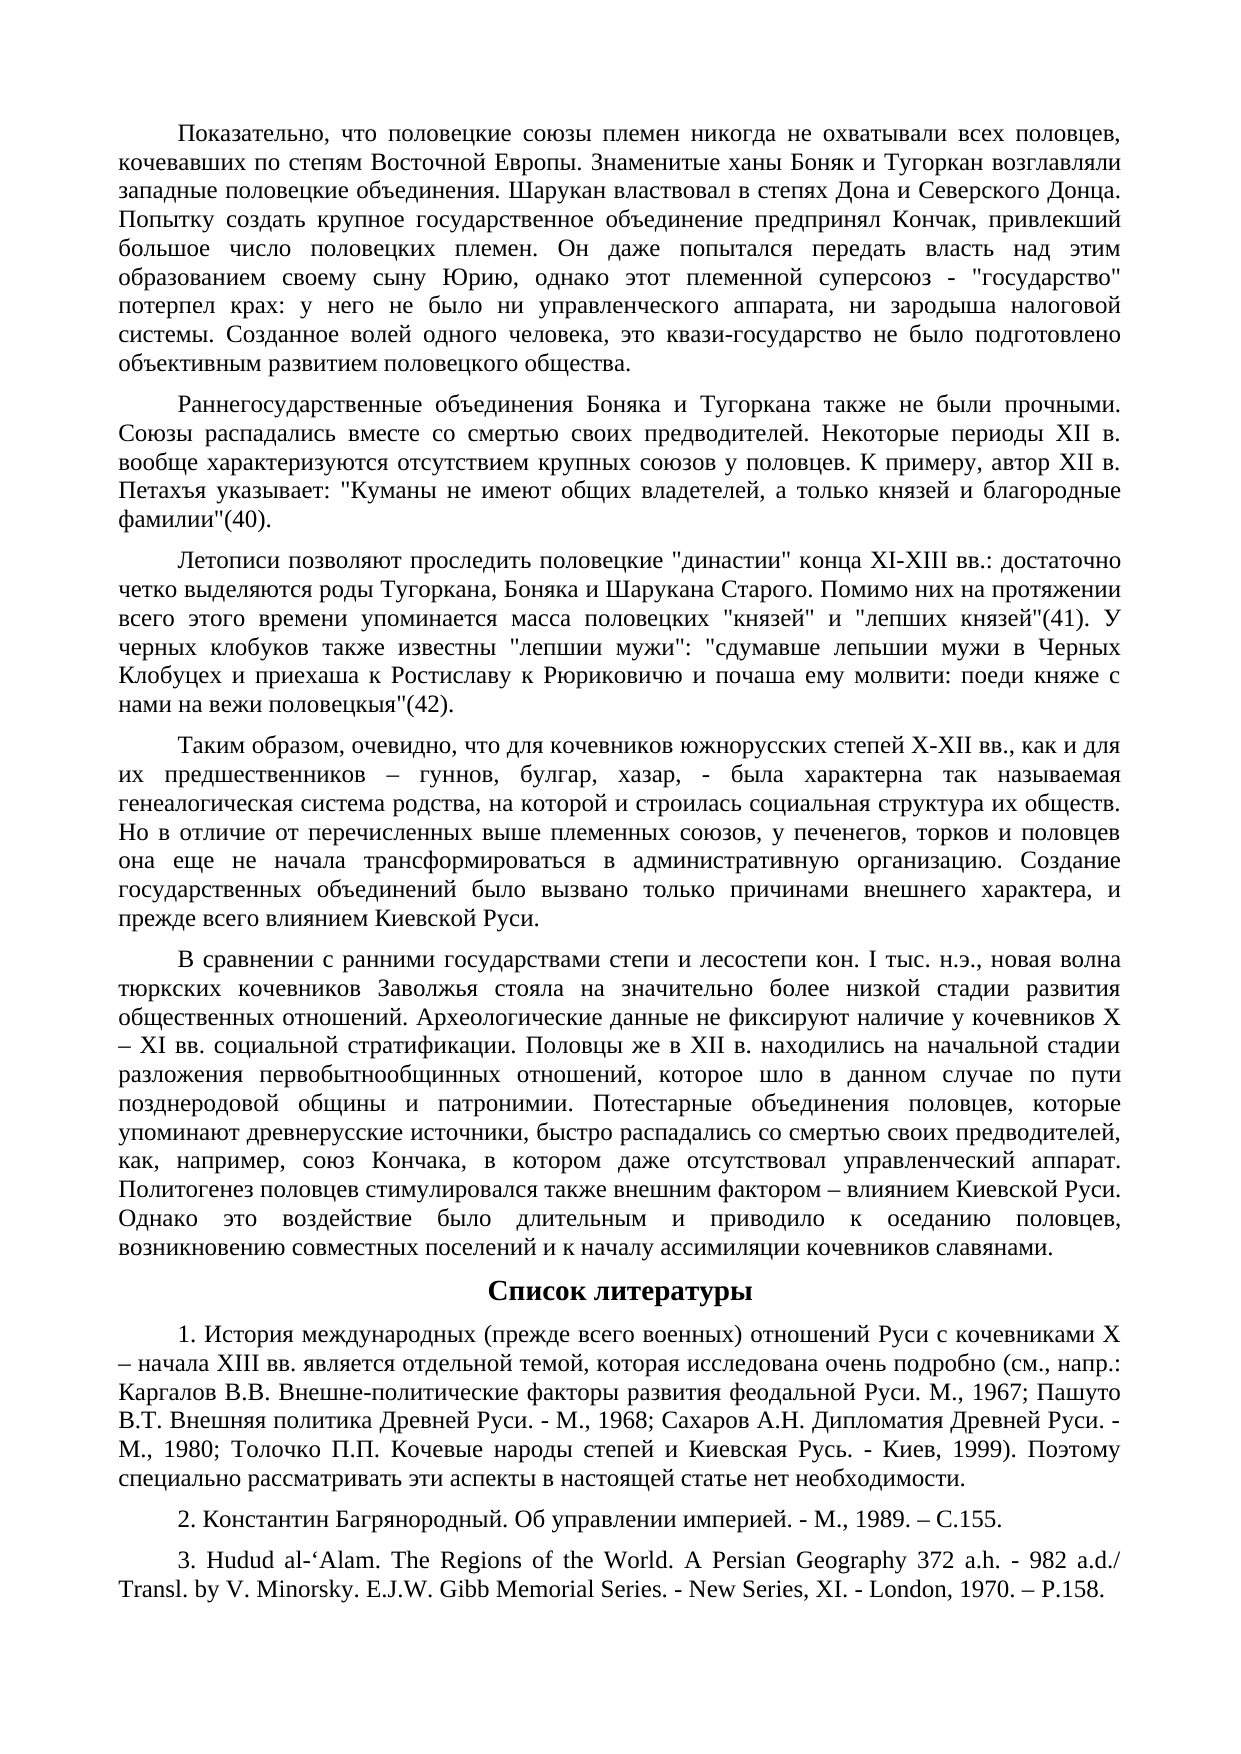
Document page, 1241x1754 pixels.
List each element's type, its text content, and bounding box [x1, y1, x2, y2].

text Раннегосударственные объединения Боняка и Тугоркана также не были прочными. Союзы распадались вместе со смертью своих предводителей. Некоторые периоды XII в. вообще характеризуются отсутствием крупных союзов у половцев. К примеру, автор XII в. Петахъя указывает: "Куманы не имеют общих владетелей, а только князей и благородные фамилии"(40). [118, 389, 1122, 533]
text 2. Константин Багрянородный. Об управлении империей. - М., 1989. – С.155. [118, 1504, 1122, 1533]
text 3. Hudud al-‘Alam. The Regions of the World. A Persian Geography 372 a.h. - 982 a.d./ Transl. by V. Minorsky. E.J.W. Gibb Memorial Series. - New Series, XI. - London, 1970. – Р.158. [118, 1545, 1122, 1603]
text Таким образом, очевидно, что для кочевников южнорусских степей X-XII вв., как и для их предшественников – гуннов, булгар, хазар, - была характерна так называемая генеалогическая система родства, на которой и строилась социальная структура их обществ. Но в отличие от перечисленных выше племенных союзов, у печенегов, торков и половцев она еще не начала трансформироваться в административную организацию. Создание государственных объединений было вызвано только причинами внешнего характера, и прежде всего влиянием Киевской Руси. [118, 731, 1122, 932]
text Список литературы [118, 1273, 1122, 1307]
text Показательно, что половецкие союзы племен никогда не охватывали всех половцев, кочевавших по степям Восточной Европы. Знаменитые ханы Боняк и Тугоркан возглавляли западные половецкие объединения. Шарукан властвовал в степях Дона и Северского Донца. Попытку создать крупное государственное объединение предпринял Кончак, привлекший большое число половецких племен. Он даже попытался передать власть над этим образованием своему сыну Юрию, однако этот племенной суперсоюз - "государство" потерпел крах: у него не было ни управленческого аппарата, ни зародыша налоговой системы. Созданное волей одного человека, это квази-государство не было подготовлено объективным развитием половецкого общества. [118, 118, 1122, 377]
text Летописи позволяют проследить половецкие "династии" конца XI-XIII вв.: достаточно четко выделяются роды Тугоркана, Боняка и Шарукана Старого. Помимо них на протяжении всего этого времени упоминается масса половецких "князей" и "лепших князей"(41). У черных клобуков также известны "лепшии мужи": "сдумавше лепьшии мужи в Черных Клобуцех и приехаша к Ростиславу к Рюриковичю и почаша ему молвити: поеди княже с нами на вежи половецкыя"(42). [118, 546, 1122, 718]
text В сравнении с ранними государствами степи и лесостепи кон. I тыс. н.э., новая волна тюркских кочевников Заволжья стояла на значительно более низкой стадии развития общественных отношений. Археологические данные не фиксируют наличие у кочевников X – XI вв. социальной стратификации. Половцы же в XII в. находились на начальной стадии разложения первобытнообщинных отношений, которое шло в данном случае по пути позднеродовой общины и патронимии. Потестарные объединения половцев, которые упоминают древнерусские источники, быстро распадались со смертью своих предводителей, как, например, союз Кончака, в котором даже отсутствовал управленческий аппарат. Политогенез половцев стимулировался также внешним фактором – влиянием Киевской Руси. Однако это воздействие было длительным и приводило к оседанию половцев, возникновению совместных поселений и к началу ассимиляции кочевников славянами. [118, 944, 1122, 1261]
text 1. История международных (прежде всего военных) отношений Руси с кочевниками X – начала XIII вв. является отдельной темой, которая исследована очень подробно (см., напр.: Каргалов В.В. Внешне-политические факторы развития феодальной Руси. М., 1967; Пашуто В.Т. Внешняя политика Древней Руси. - М., 1968; Сахаров А.Н. Дипломатия Древней Руси. - М., 1980; Толочко П.П. Кочевые народы степей и Киевская Русь. - Киев, 1999). Поэтому специально рассматривать эти аспекты в настоящей статье нет необходимости. [118, 1319, 1122, 1492]
